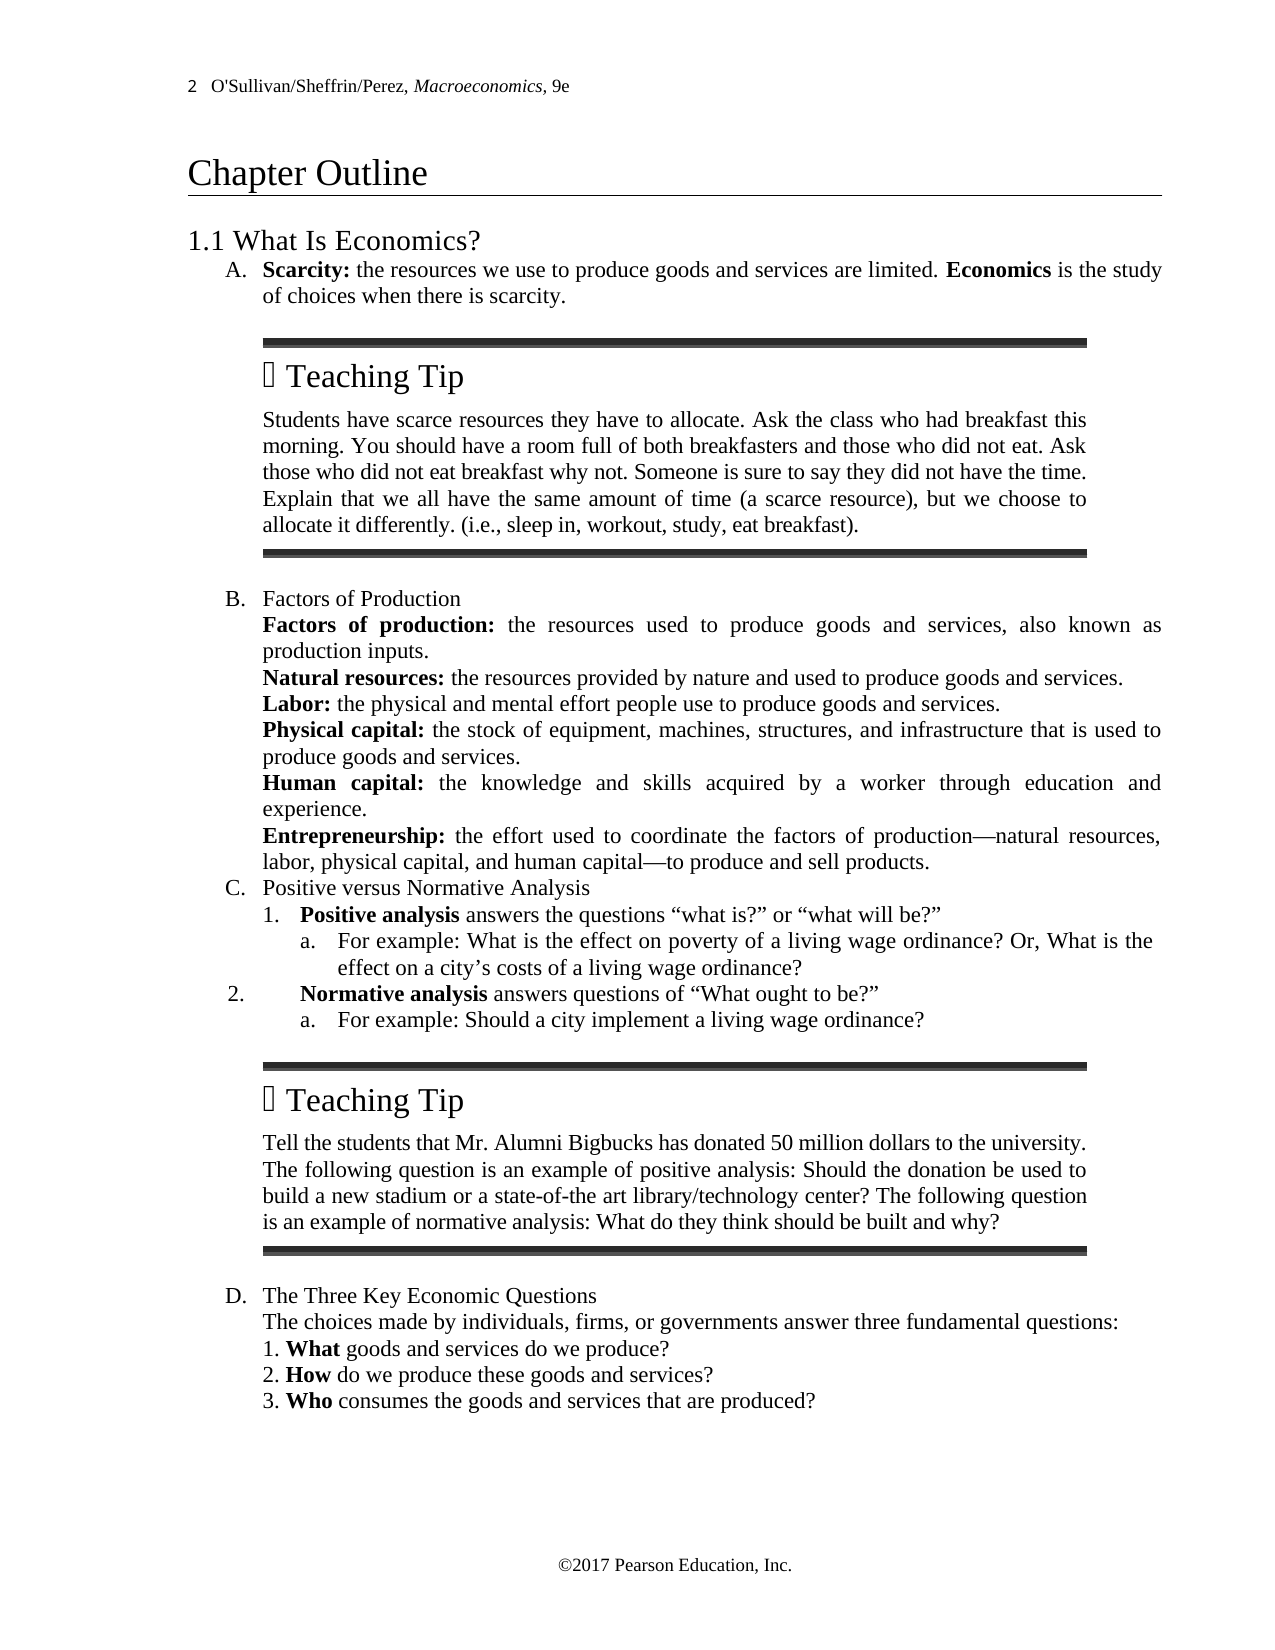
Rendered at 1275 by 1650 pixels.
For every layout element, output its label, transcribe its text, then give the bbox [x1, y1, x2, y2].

text Chapter Outline [187, 150, 1162, 196]
text Factors of production: the resources used to produce goods and services, also known as production inputs. [262, 611, 1162, 664]
text 3. Who consumes the goods and services that are produced? [187, 1387, 1162, 1414]
text Human capital: the knowledge and skills acquired by a worker through education and experience. [262, 769, 1162, 822]
text a. For example: Should a city implement a living wage ordinance? [262, 1006, 1162, 1033]
text Teaching Tip [262, 346, 1087, 385]
text 1.1 What Is Economics? [187, 223, 1162, 256]
text Physical capital: the stock of equipment, machines, structures, and infrastructure that is used to produce goods and services. [262, 716, 1162, 769]
text D. The Three Key Economic Questions [225, 1282, 1162, 1308]
text 1. Positive analysis answers the questions “what is?” or “what will be?” [187, 901, 1162, 927]
text Students have scarce resources they have to allocate. Ask the class who had breakfast this morning. You should have a room full of both breakfasters and those who did not eat. Ask those who did not eat breakfast why not. Someone is sure to say they did not have the time. Explain that we all have the same amount of time (a scarce resource), but we choose to allocate it differently. (i.e., sleep in, workout, study, eat breakfast). [262, 385, 1087, 558]
text Natural resources: the resources provided by nature and used to produce goods and services. [262, 664, 1162, 690]
text 2. Normative analysis answers questions of “What ought to be?” [187, 980, 1162, 1006]
text a. For example: What is the effect on poverty of a living wage ordinance? Or, What is the effect on a city’s costs of a living wage ordinance? [262, 927, 1162, 980]
text Labor: the physical and mental effort people use to produce goods and services. [187, 690, 1162, 716]
text B. Factors of Production [225, 584, 1162, 611]
text Tell the students that Mr. Alumni Bigbucks has donated 50 million dollars to the university. The following question is an example of positive analysis: Should the donation be used to build a new stadium or a state-of-the art library/technology center? The following question is an example of normative analysis: What do they think should be built and why? [262, 1108, 1087, 1256]
text The choices made by individuals, firms, or governments answer three fundamental questions: [262, 1308, 1162, 1335]
text Teaching Tip [262, 1069, 1087, 1108]
text 1. What goods and services do we produce? [187, 1335, 1162, 1361]
text Entrepreneurship: the effort used to coordinate the factors of production—natural resources, labor, physical capital, and human capital—to produce and sell products. [262, 822, 1162, 874]
text C. Positive versus Normative Analysis [225, 874, 1162, 901]
text 2. How do we produce these goods and services? [187, 1361, 1162, 1387]
text A. Scarcity: the resources we use to produce goods and services are limited. Economics is the study of choices when there is scarcity. [225, 256, 1162, 309]
